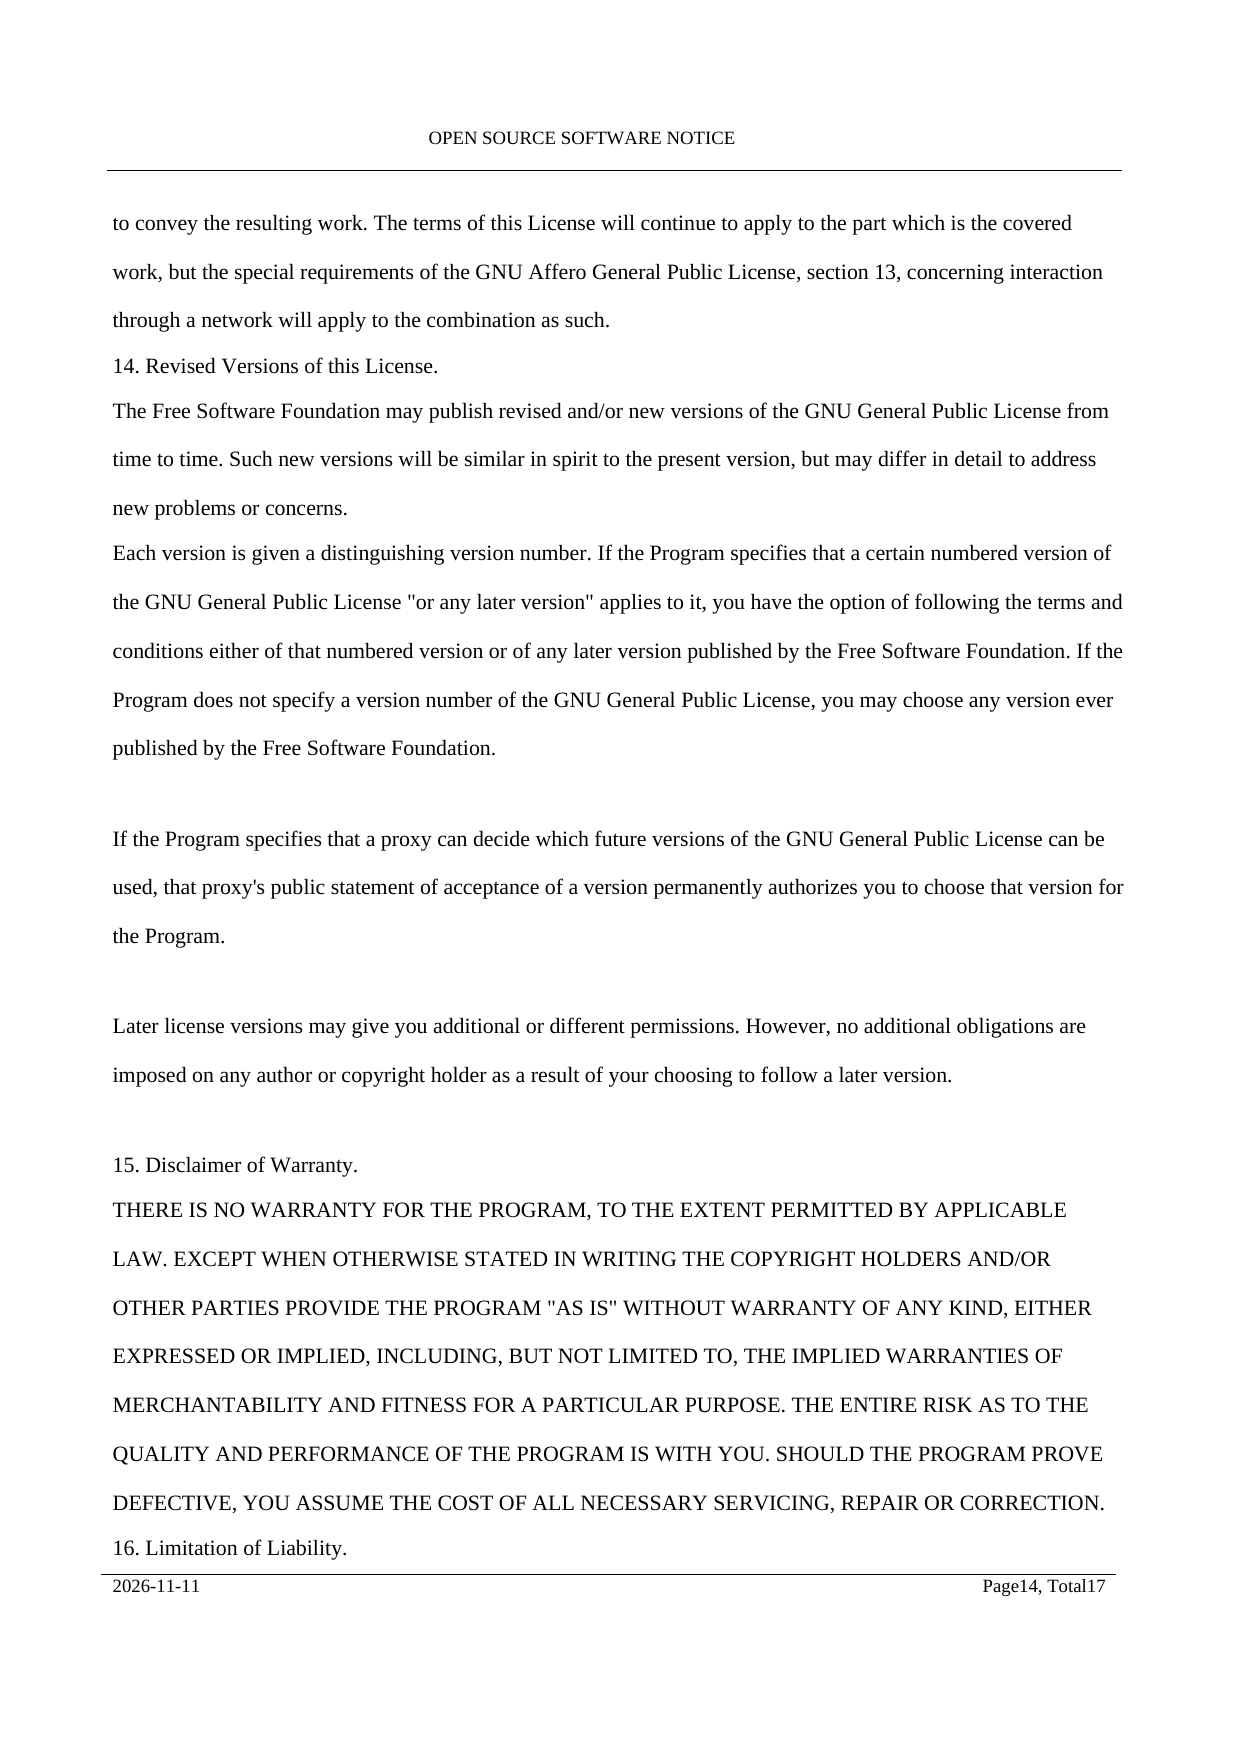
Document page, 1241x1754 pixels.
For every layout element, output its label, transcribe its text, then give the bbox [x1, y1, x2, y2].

text If the Program specifies that a proxy can decide which future versions of the GNU General Public License can be used, that proxy's public statement of acceptance of a version permanently authorizes you to choose that version for the Program. [112, 822, 1128, 952]
text 16. Limitation of Liability. [112, 1531, 1128, 1564]
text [112, 206, 1128, 336]
text 15. Disclaimer of Warranty. [112, 1148, 1128, 1181]
text Each version is given a distinguishing version number. If the Program specifies that a certain numbered version of the GNU General Public License "or any later version" applies to it, you have the option of following the terms and conditions either of that numbered version or of any later version published by the Free Software Foundation. If the Program does not specify a version number of the GNU General Public License, you may choose any version ever published by the Free Software Foundation. [112, 537, 1128, 764]
text The Free Software Foundation may publish revised and/or new versions of the GNU General Public License from time to time. Such new versions will be similar in spirit to the present version, but may differ in detail to address new problems or concerns. [112, 394, 1128, 524]
text Later license versions may give you additional or different permissions. However, no additional obligations are imposed on any author or copyright holder as a result of your choosing to follow a later version. [112, 1009, 1128, 1091]
text THERE IS NO WARRANTY FOR THE PROGRAM, TO THE EXTENT PERMITTED BY APPLICABLE LAW. EXCEPT WHEN OTHERWISE STATED IN WRITING THE COPYRIGHT HOLDERS AND/OR OTHER PARTIES PROVIDE THE PROGRAM "AS IS" WITHOUT WARRANTY OF ANY KIND, EITHER EXPRESSED OR IMPLIED, INCLUDING, BUT NOT LIMITED TO, THE IMPLIED WARRANTIES OF MERCHANTABILITY AND FITNESS FOR A PARTICULAR PURPOSE. THE ENTIRE RISK AS TO THE QUALITY AND PERFORMANCE OF THE PROGRAM IS WITH YOU. SHOULD THE PROGRAM PROVE DEFECTIVE, YOU ASSUME THE COST OF ALL NECESSARY SERVICING, REPAIR OR CORRECTION. [112, 1194, 1128, 1519]
text 14. Revised Versions of this License. [112, 349, 1128, 381]
